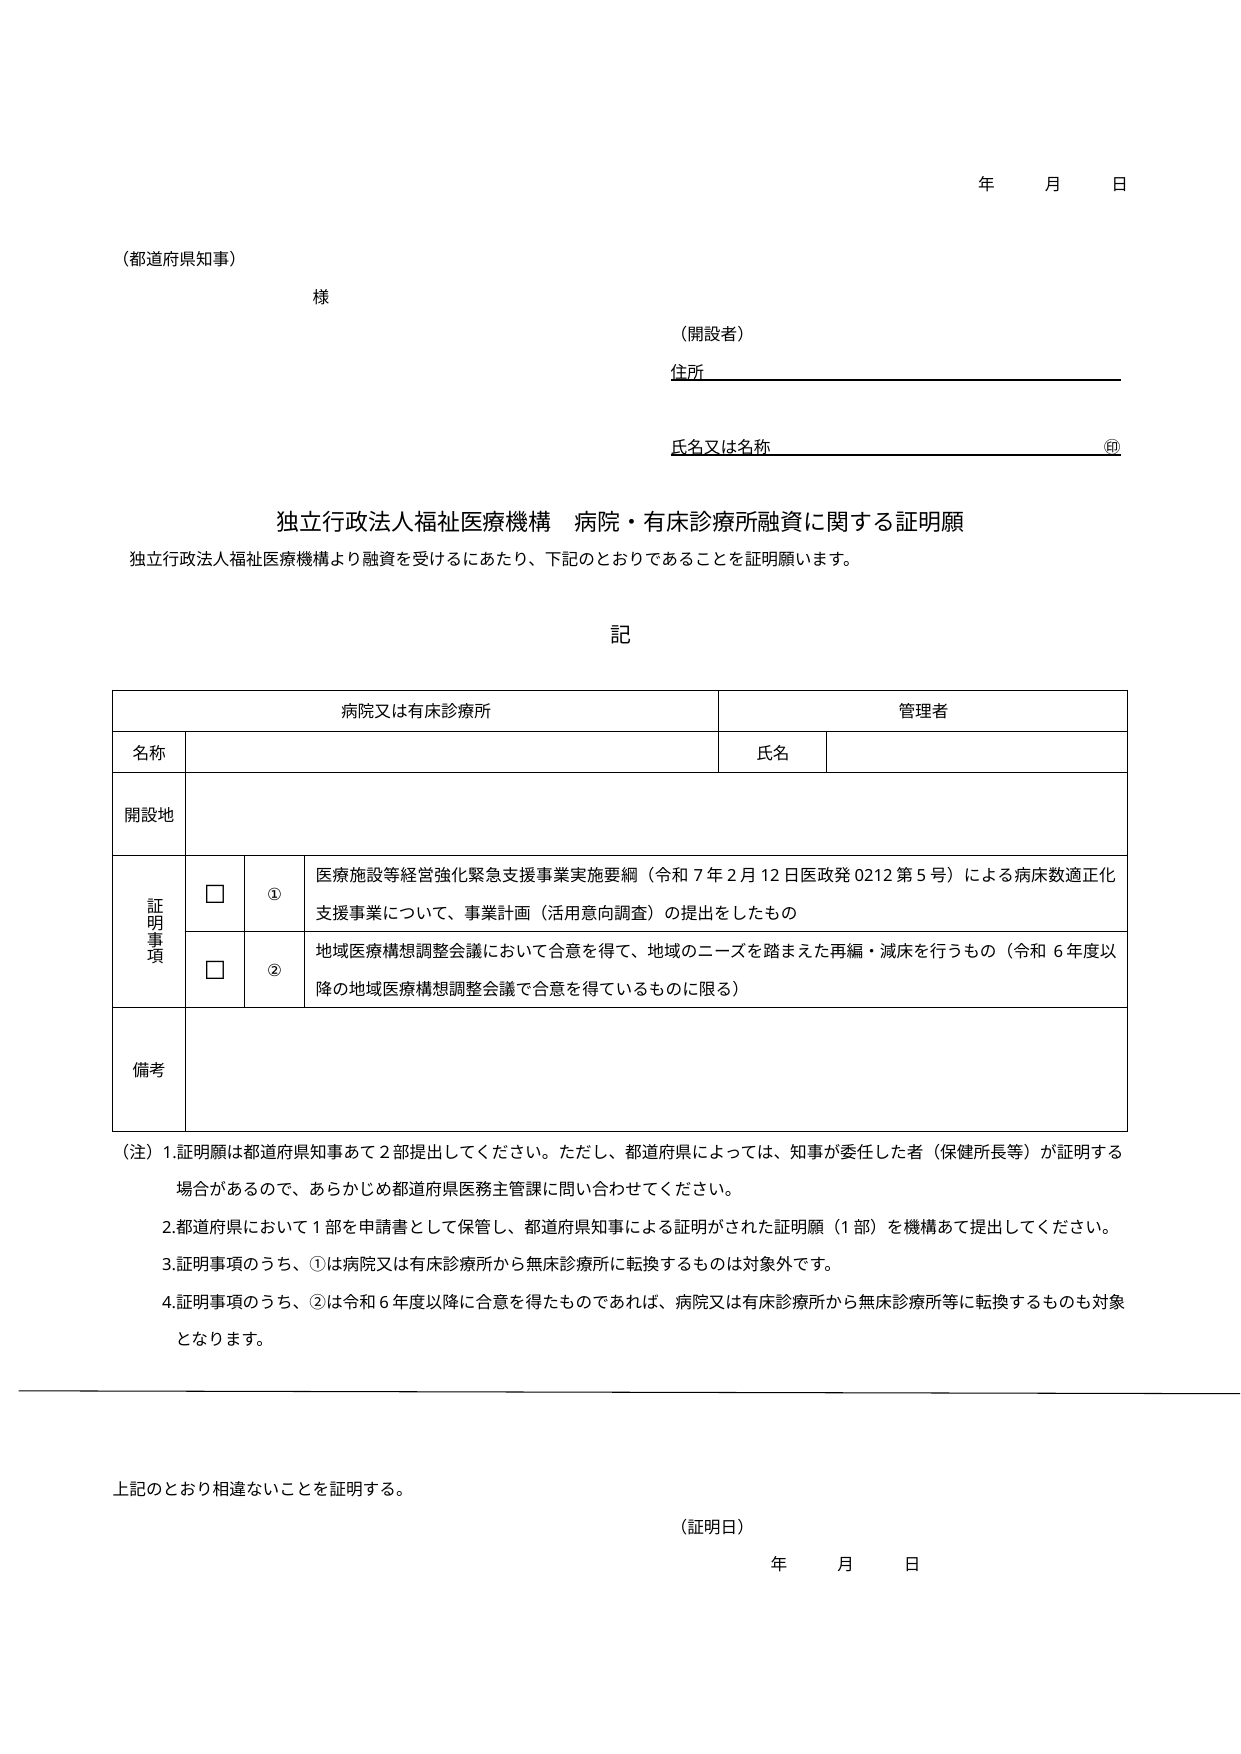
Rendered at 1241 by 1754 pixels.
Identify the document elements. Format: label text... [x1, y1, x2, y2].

text 氏名又は名称 ㊞ [670, 427, 1128, 464]
subtitle 記 [112, 614, 1128, 652]
text （注）1.証明願は都道府県知事あて２部提出してください。ただし、都道府県によっては、知事が委任した者（保健所長等）が証明する場合があるので、あらかじめ都道府県医務主管課に問い合わせてください。 [112, 1132, 1128, 1207]
text 上記のとおり相違ないことを証明する。 [112, 1469, 1128, 1507]
table_cell [186, 1008, 1127, 1131]
text （都道府県知事） [112, 239, 1128, 277]
text 3.証明事項のうち、①は病院又は有床診療所から無床診療所に転換するものは対象外です。 [162, 1244, 1128, 1282]
text 独立行政法人福祉医療機構 病院・有床診療所融資に関する証明願 [112, 502, 1128, 539]
table_cell [186, 732, 718, 772]
table_cell 地域医療構想調整会議において合意を得て、地域のニーズを踏まえた再編・減床を行うもの（令和6年度以降の地域医療構想調整会議で合意を得ているものに限る） [305, 932, 1127, 1007]
text 年 月 日 [670, 1544, 1128, 1582]
table_cell [186, 773, 1127, 855]
text （開設者） [670, 314, 1128, 352]
text 年 月 日 [112, 164, 1128, 202]
table_header 管理者 [719, 691, 1127, 731]
table_cell 名称 [113, 732, 185, 772]
table_cell [827, 732, 1127, 772]
table_cell 医療施設等経営強化緊急支援事業実施要綱（令和7年2月12日医政発0212第5号）による病床数適正化支援事業について、事業計画（活用意向調査）の提出をしたもの [305, 856, 1127, 931]
table_cell 開設地 [113, 773, 185, 855]
text 独立行政法人福祉医療機構より融資を受けるにあたり、下記のとおりであることを証明願います。 [112, 539, 1128, 577]
table_cell ② [245, 932, 304, 1007]
text 2.都道府県において1部を申請書として保管し、都道府県知事による証明がされた証明願（1部）を機構あて提出してください。 [162, 1207, 1128, 1244]
text 4.証明事項のうち、②は令和6年度以降に合意を得たものであれば、病院又は有床診療所から無床診療所等に転換するものも対象となります。 [162, 1282, 1128, 1357]
table_cell ① [245, 856, 304, 931]
text 住所 [670, 352, 1128, 389]
table_header 病院又は有床診療所 [113, 691, 718, 731]
text 様 [112, 277, 1128, 314]
table_cell 氏名 [719, 732, 826, 772]
table_cell 証明事項 [113, 856, 185, 1007]
table_cell 備考 [113, 1008, 185, 1131]
text （証明日） [670, 1507, 1128, 1544]
